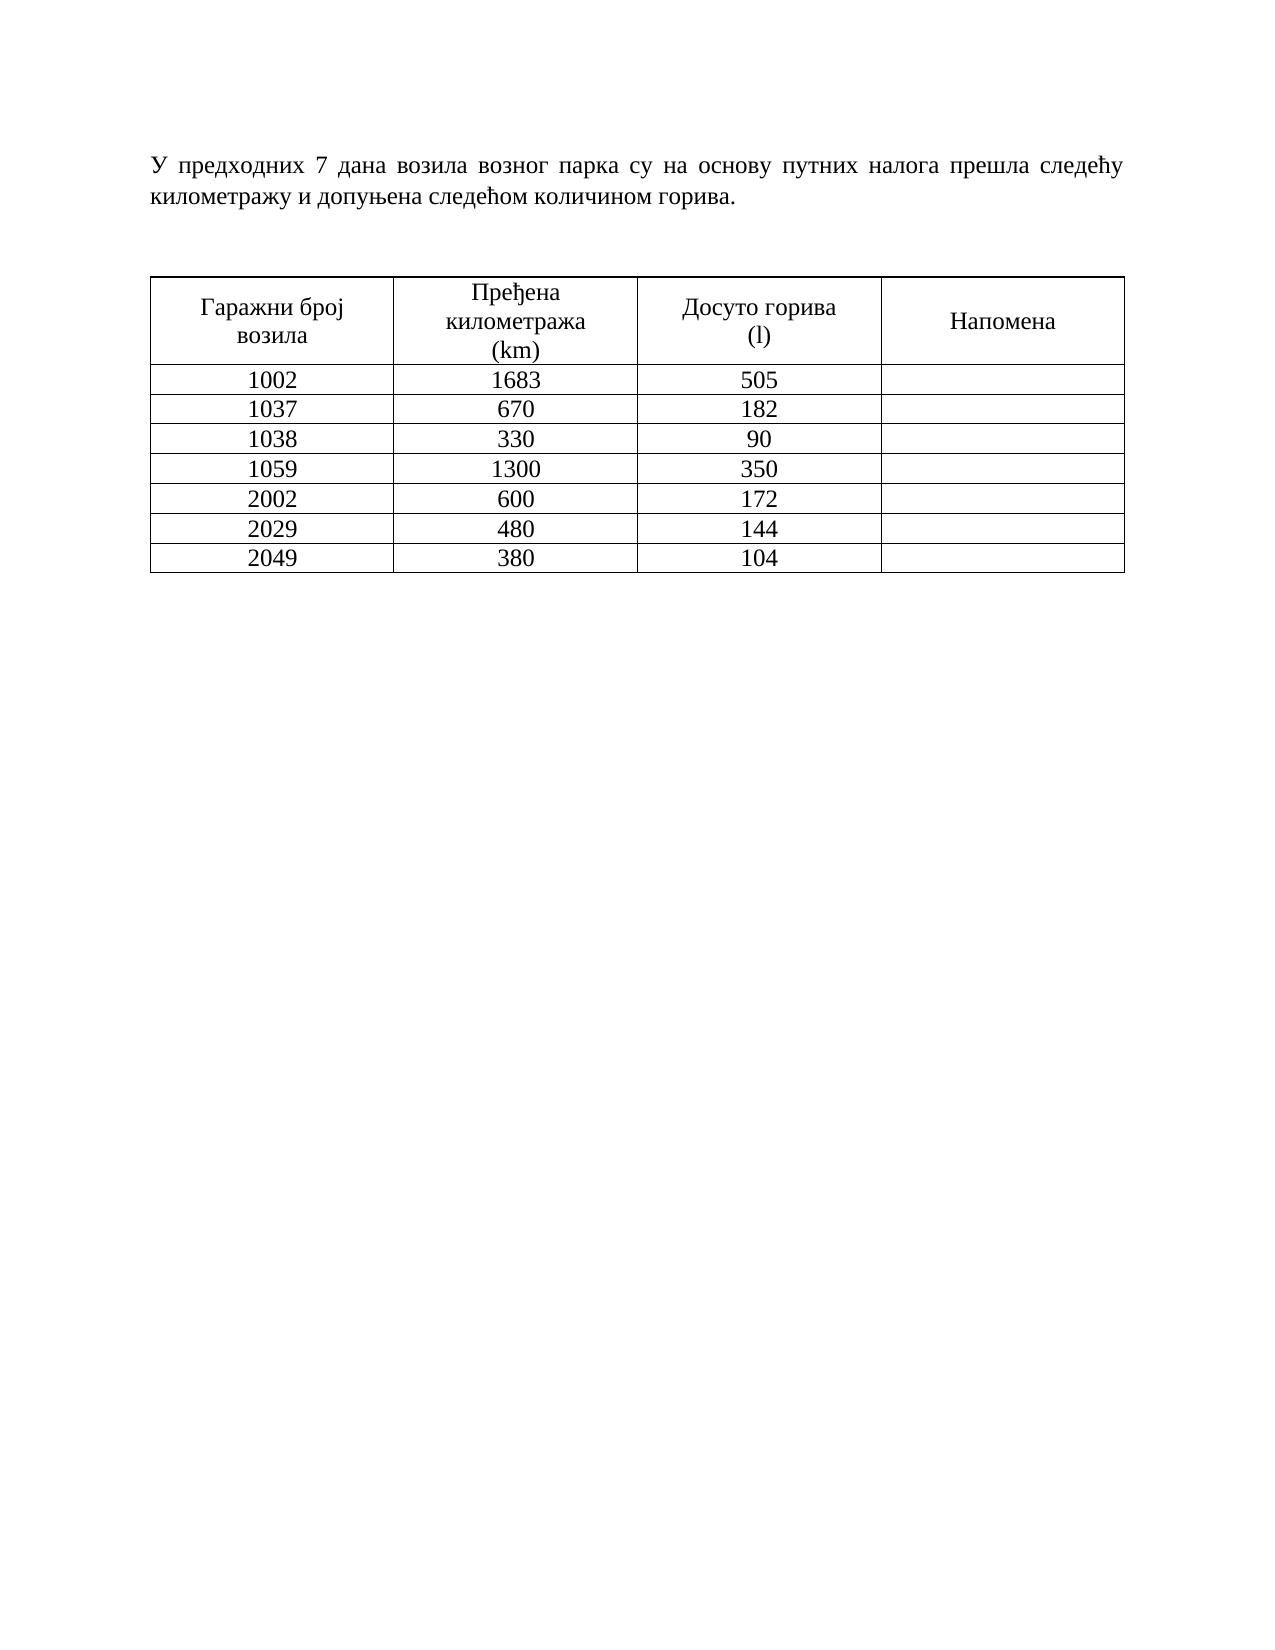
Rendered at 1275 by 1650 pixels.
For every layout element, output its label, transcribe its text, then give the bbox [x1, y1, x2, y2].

table_cell 1059 [151, 454, 393, 483]
table_cell 172 [638, 484, 881, 513]
table_header Напомена [882, 278, 1124, 364]
table_cell [882, 454, 1124, 483]
table_cell 90 [638, 424, 881, 453]
table_cell 600 [394, 484, 637, 513]
table_cell 380 [394, 544, 637, 572]
table_cell 2002 [151, 484, 393, 513]
table_header Гаражни број возила [151, 278, 393, 364]
text У предходних 7 дана возила возног парка су на основу путних налога прешла следећу километражу и допуњена следећом количином горива. [150, 150, 1125, 210]
table_cell 104 [638, 544, 881, 572]
table_cell 1300 [394, 454, 637, 483]
table_cell 144 [638, 514, 881, 542]
table_cell [882, 544, 1124, 572]
table_cell [882, 514, 1124, 542]
table_cell 2049 [151, 544, 393, 572]
table_cell 182 [638, 395, 881, 423]
table_cell [882, 484, 1124, 513]
table_cell 480 [394, 514, 637, 542]
table_cell 1037 [151, 395, 393, 423]
table_cell [882, 395, 1124, 423]
table_cell 350 [638, 454, 881, 483]
table_cell 1038 [151, 424, 393, 453]
table_cell 1683 [394, 365, 637, 393]
table_header Пређена километража (km) [394, 278, 637, 364]
table_cell 330 [394, 424, 637, 453]
table_header Досуто горива (l) [638, 278, 881, 364]
table_cell [882, 365, 1124, 393]
table_cell 2029 [151, 514, 393, 542]
table_cell 1002 [151, 365, 393, 393]
table_cell 670 [394, 395, 637, 423]
table_cell 505 [638, 365, 881, 393]
table_cell [882, 424, 1124, 453]
